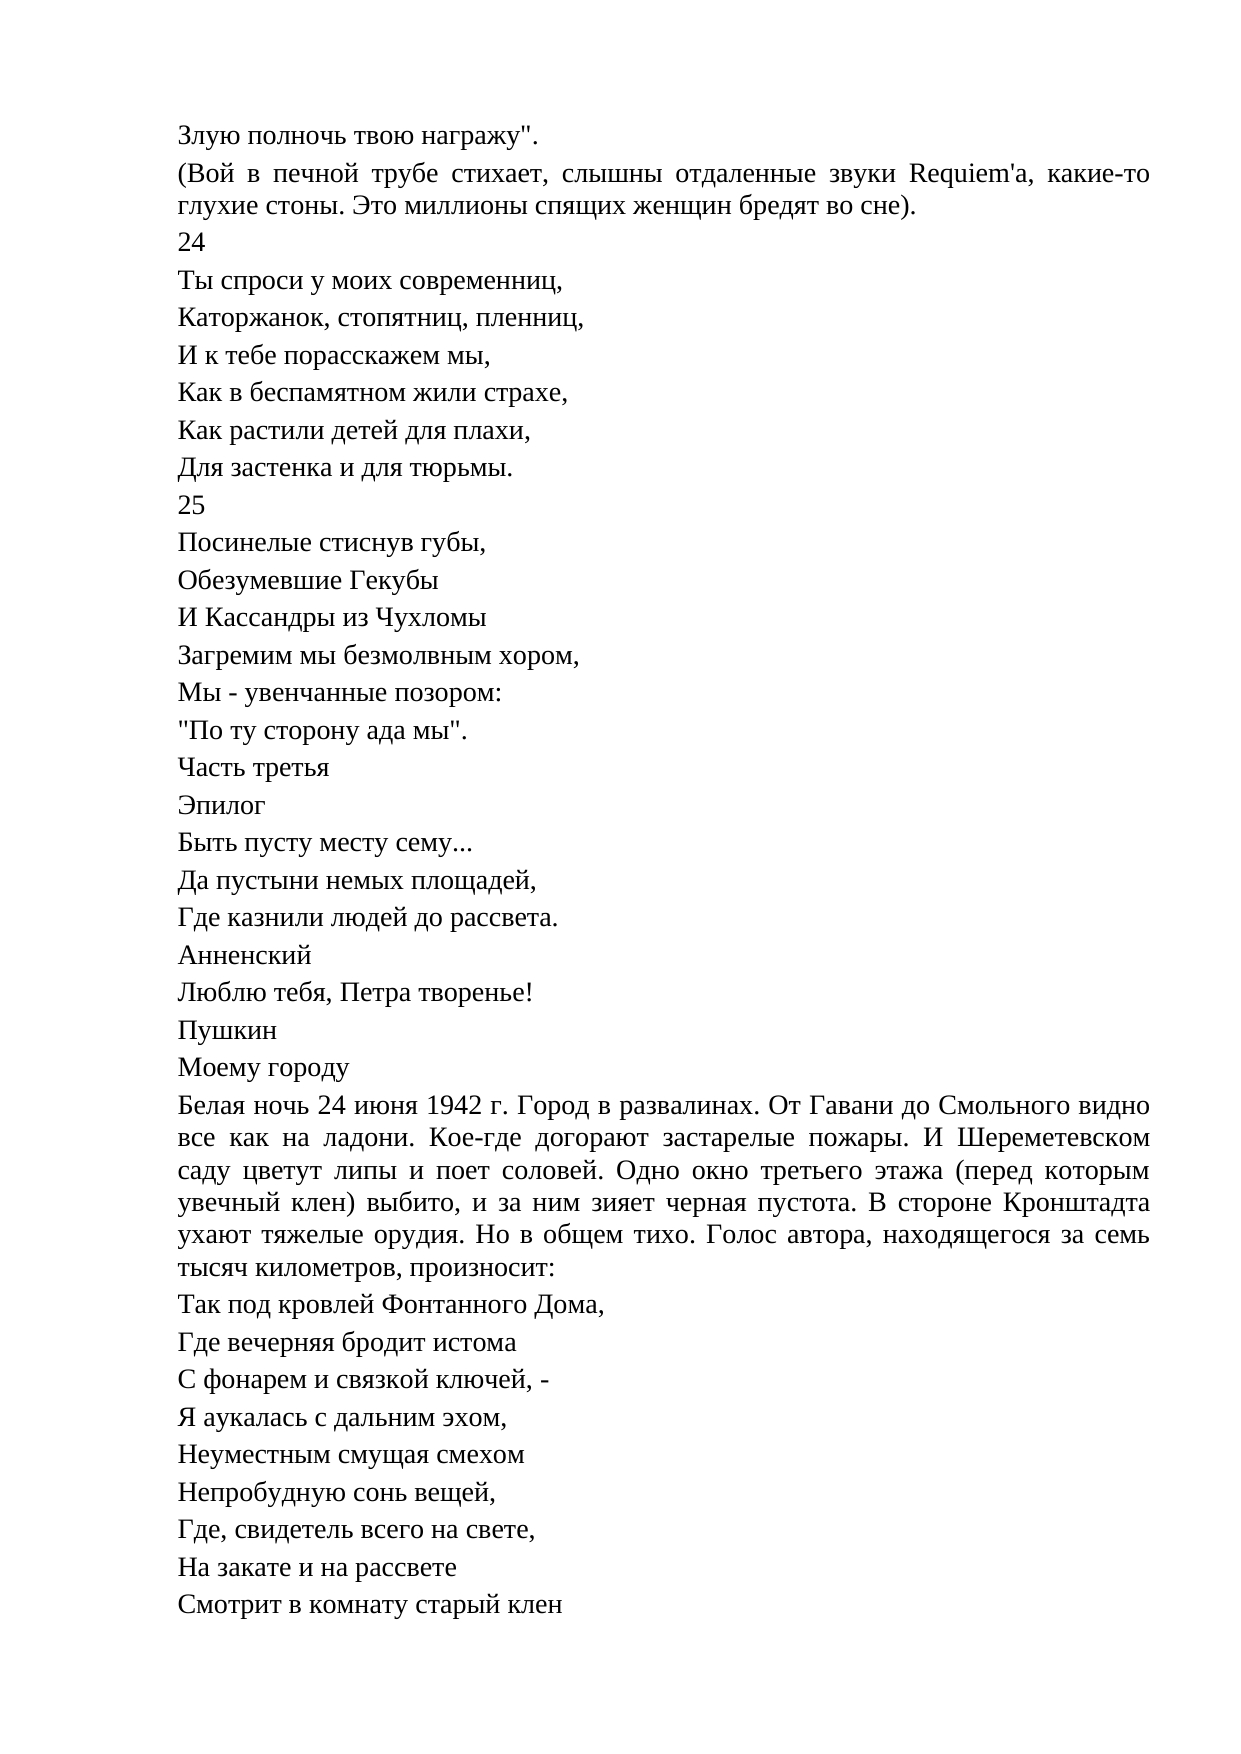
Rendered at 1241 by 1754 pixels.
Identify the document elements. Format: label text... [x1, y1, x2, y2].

text 24 [177, 226, 1152, 258]
text Моему городу [177, 1051, 1152, 1083]
text Загремим мы безмолвным хором, [177, 638, 1152, 670]
text Так под кровлей Фонтанного Дома, [177, 1287, 1152, 1320]
text С фонарем и связкой ключей, - [177, 1362, 1152, 1395]
text Белая ночь 24 июня 1942 г. Город в развалинах. От Гавани до Смольного видно все как на ладони. Кое-где догорают застарелые пожары. И Шереметевском саду цветут липы и поет соловей. Одно окно третьего этажа (перед которым увечный клен) выбито, и за ним зияет черная пустота. В стороне Кронштадта ухают тяжелые орудия. Но в общем тихо. Голос автора, находящегося за семь тысяч километров, произносит: [177, 1088, 1152, 1282]
text Как растили детей для плахи, [177, 413, 1152, 445]
text И к тебе порасскажем мы, [177, 338, 1152, 370]
text Каторжанок, стопятниц, пленниц, [177, 301, 1152, 333]
text 25 [177, 488, 1152, 520]
text Посинелые стиснув губы, [177, 526, 1152, 558]
text Где, свидетель всего на свете, [177, 1512, 1152, 1545]
text Эпилог [177, 788, 1152, 820]
text Я аукалась с дальним эхом, [177, 1400, 1152, 1432]
text Пушкин [177, 1013, 1152, 1045]
text И Кассандры из Чухломы [177, 601, 1152, 633]
text Для застенка и для тюрьмы. [177, 451, 1152, 483]
text Обезумевшие Гекубы [177, 563, 1152, 595]
text Ты спроси у моих современниц, [177, 263, 1152, 295]
text (Вой в печной трубе стихает, слышны отдаленные звуки Requiem'a, какие-то глухие стоны. Это миллионы спящих женщин бредят во сне). [177, 156, 1152, 220]
text На закате и на рассвете [177, 1550, 1152, 1582]
text Непробудную сонь вещей, [177, 1475, 1152, 1507]
text Да пустыни немых площадей, [177, 863, 1152, 895]
text Анненский [177, 938, 1152, 970]
text Неуместным смущая смехом [177, 1437, 1152, 1470]
text Люблю тебя, Петра творенье! [177, 976, 1152, 1008]
text Как в беспамятном жили страхе, [177, 376, 1152, 408]
text Злую полночь твою награжу". [177, 118, 1152, 151]
text Мы - увенчанные позором: [177, 676, 1152, 708]
text Где вечерняя бродит истома [177, 1325, 1152, 1357]
text Смотрит в комнату старый клен [177, 1587, 1152, 1620]
text Быть пусту месту сему... [177, 826, 1152, 858]
text Часть третья [177, 751, 1152, 783]
text Где казнили людей до рассвета. [177, 901, 1152, 933]
text "По ту сторону ада мы". [177, 713, 1152, 745]
